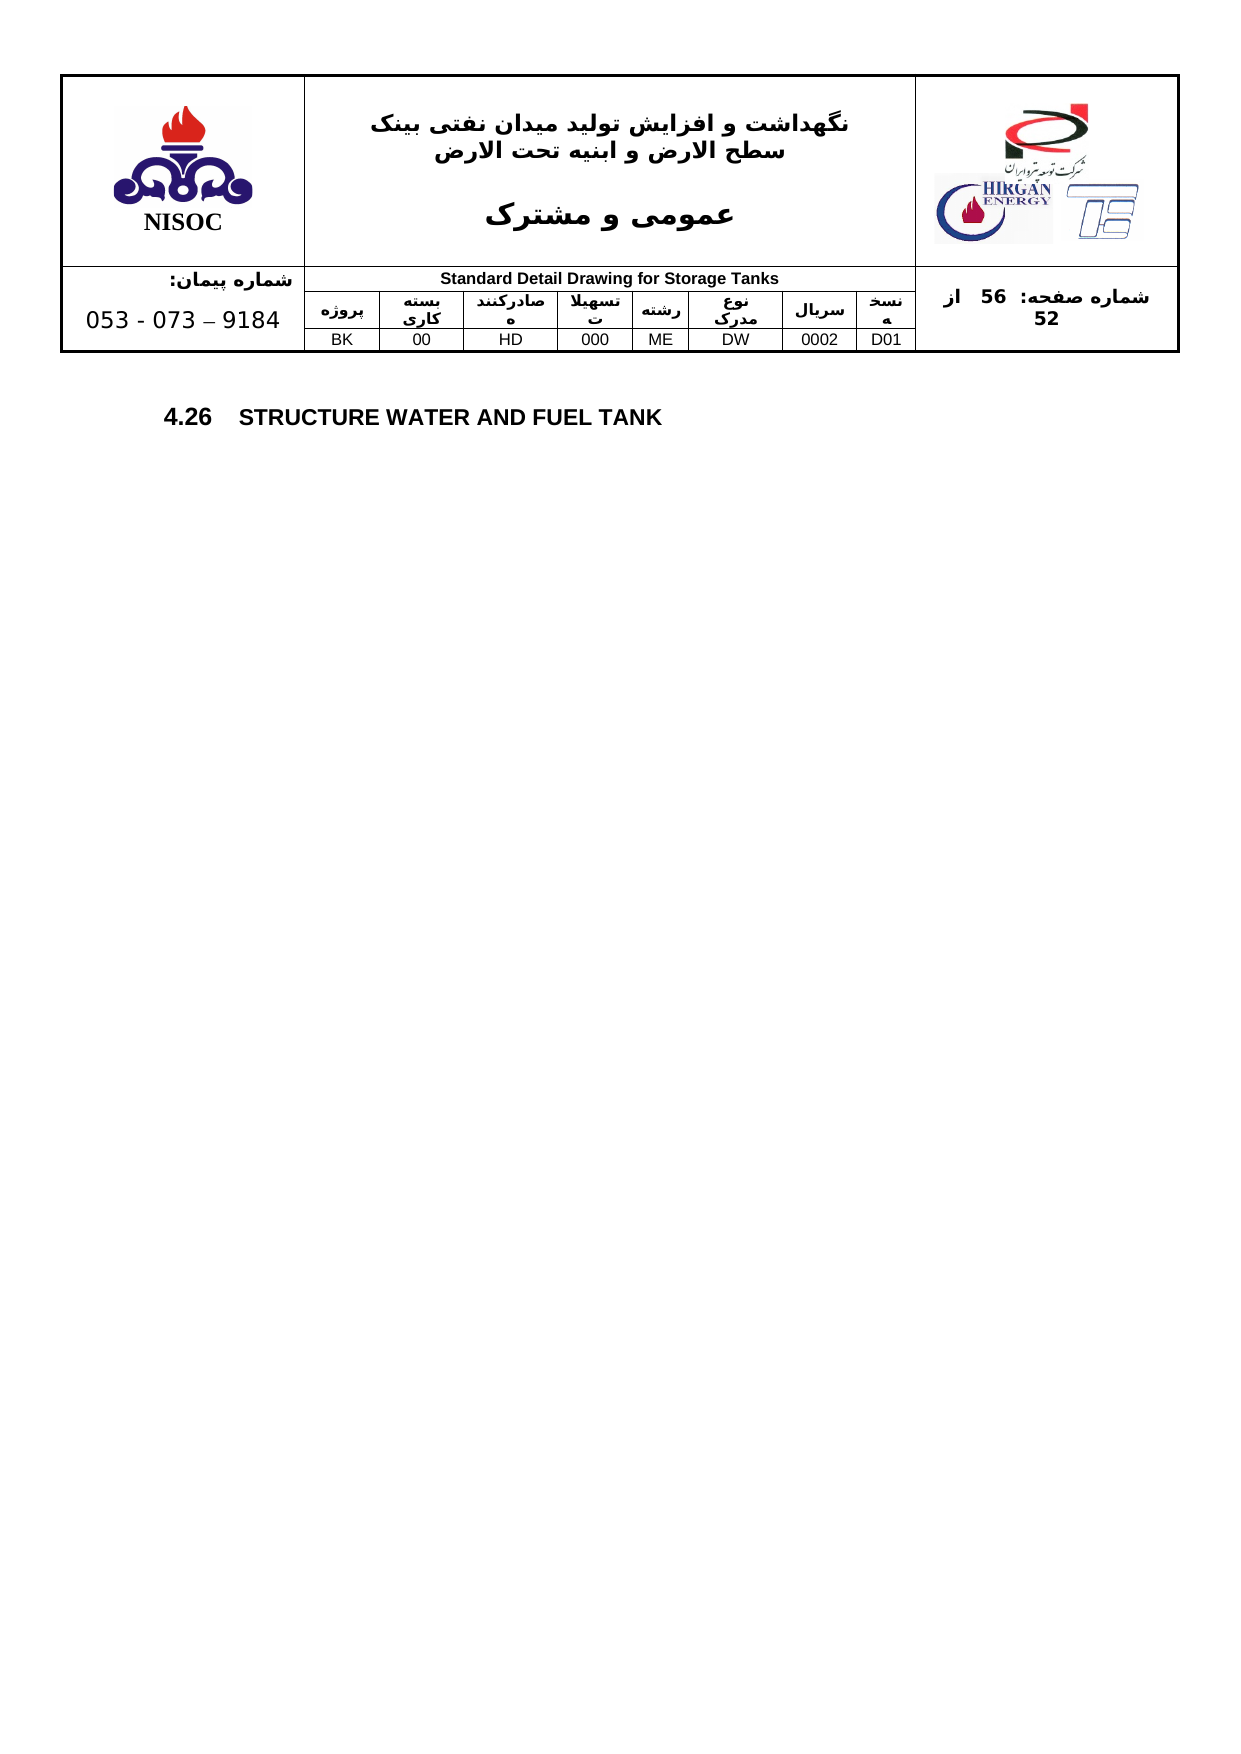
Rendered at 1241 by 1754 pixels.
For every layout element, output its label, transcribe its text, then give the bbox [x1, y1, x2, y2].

picture [934, 103, 1089, 244]
picture [113, 106, 253, 208]
subtitle STRUCTURE WATER AND FUEL TANK [163, 402, 1152, 430]
